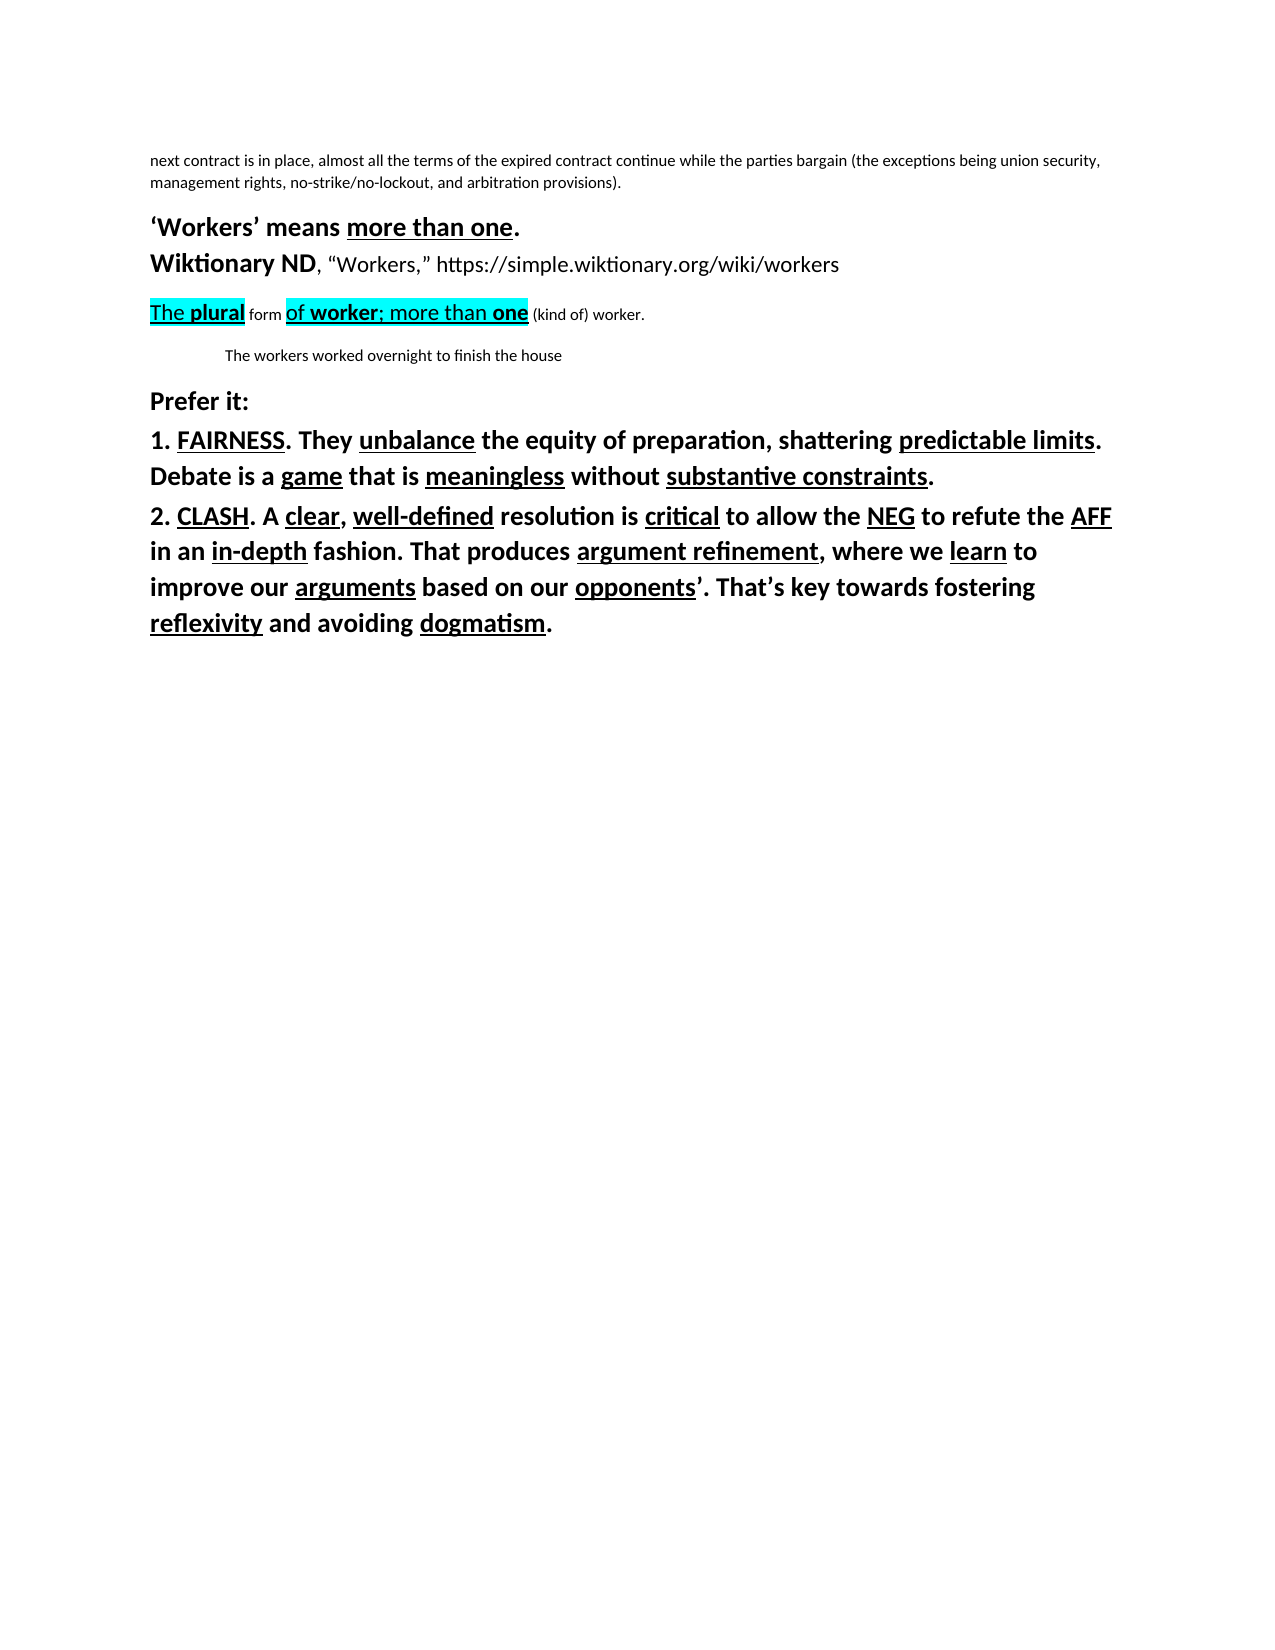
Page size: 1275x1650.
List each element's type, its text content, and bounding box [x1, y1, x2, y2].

text The plural form of worker; more than one (kind of) worker. [528, 298, 1125, 326]
text The workers worked overnight to finish the house [150, 345, 1125, 366]
subtitle ‘Workers’ means more than one. [150, 210, 1125, 243]
subtitle 1. FAIRNESS. They unbalance the equity of preparation, shattering predictable limits. Debate is a game that is meaningless without substantive constraints. [150, 423, 1125, 492]
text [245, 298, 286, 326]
text Wiktionary ND, “Workers,” https://simple.wiktionary.org/wiki/workers [150, 246, 1125, 279]
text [150, 150, 1125, 192]
subtitle Prefer it: [150, 384, 1125, 417]
subtitle 2. CLASH. A clear, well-defined resolution is critical to allow the NEG to refute the AFF in an in-depth fashion. That produces argument refinement, where we learn to improve our arguments based on our opponents’. That’s key towards fostering reflexivity and avoiding dogmatism. [150, 499, 1125, 639]
